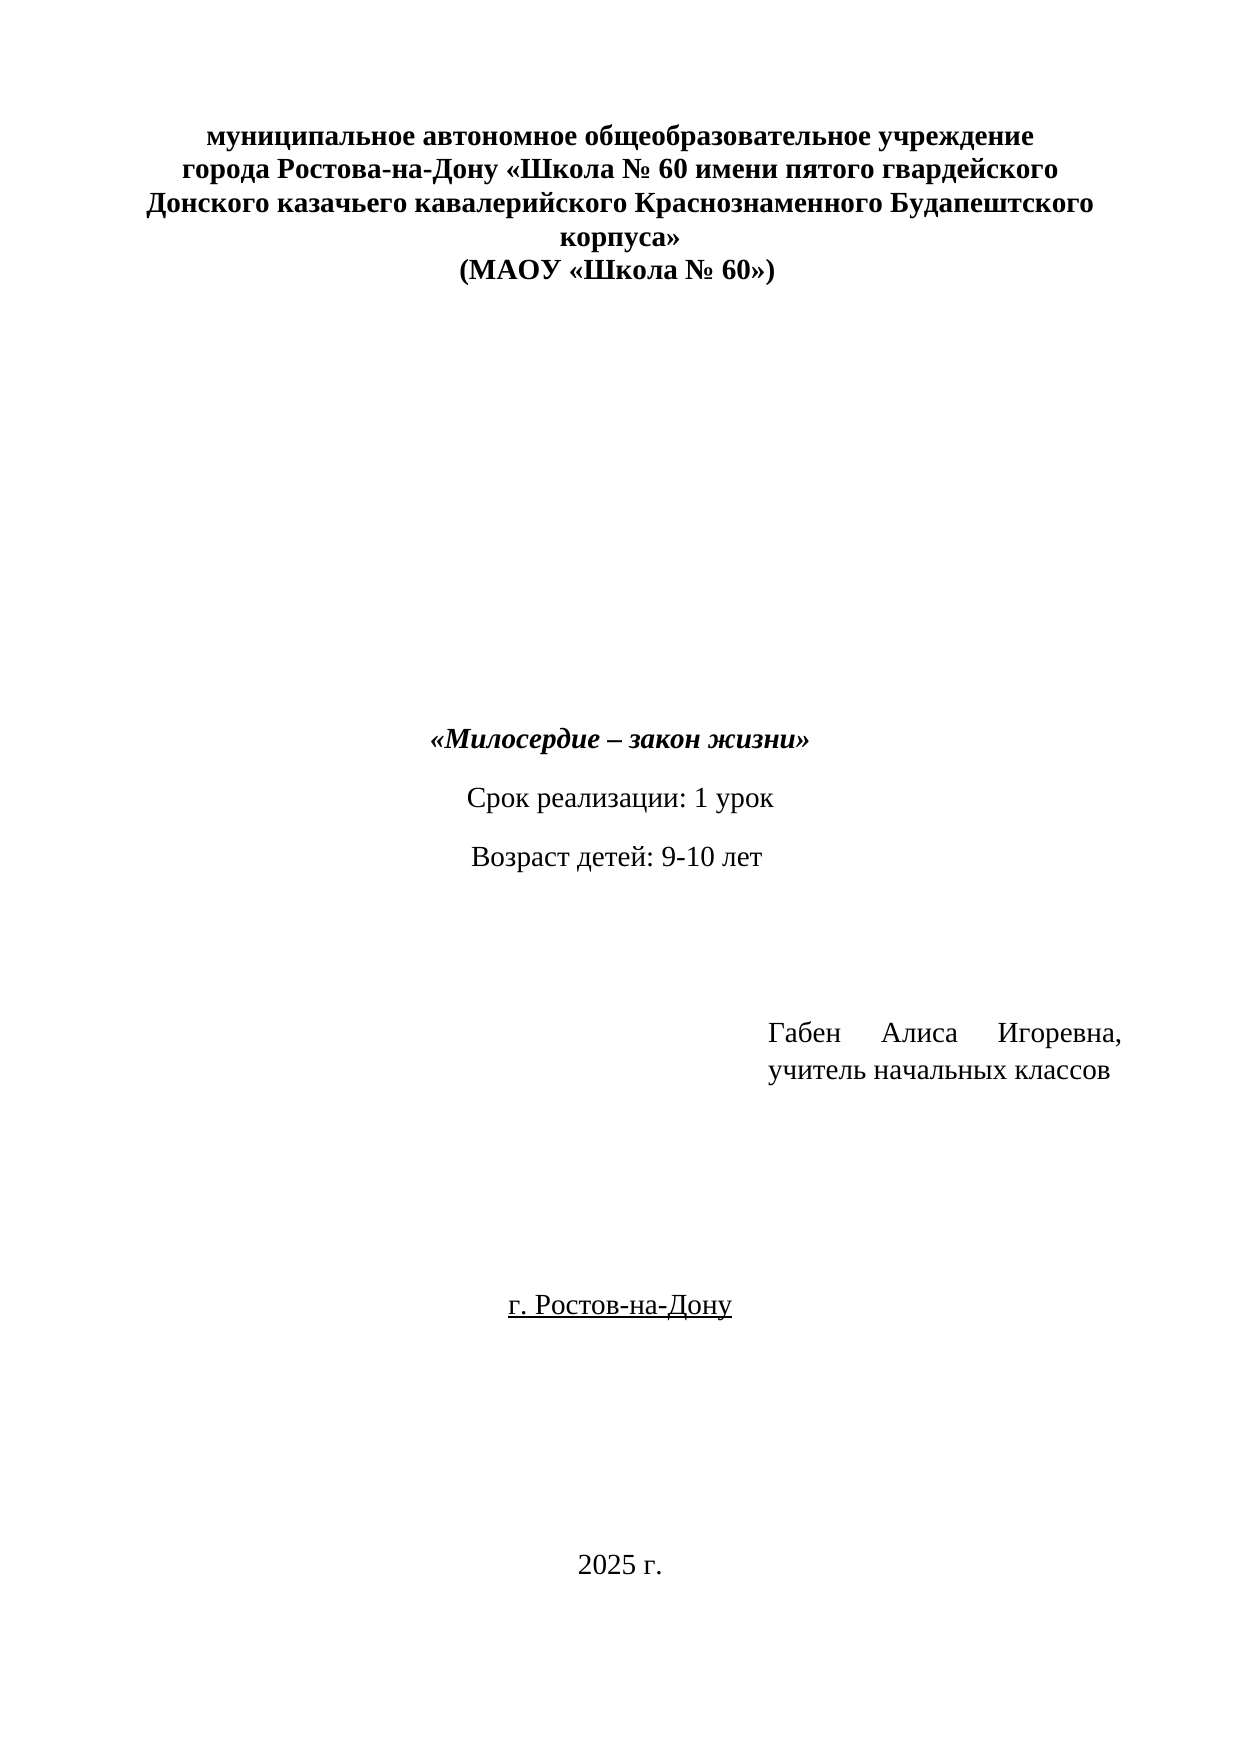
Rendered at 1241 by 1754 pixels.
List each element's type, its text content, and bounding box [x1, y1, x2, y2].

text «Милосердие – закон жизни» [118, 721, 1122, 755]
text 2025 г. [118, 1547, 1122, 1581]
text города Ростова-на-Дону «Школа № 60 имени пятого гвардейского Донского казачьего кавалерийского Краснознаменного Будапештского корпуса» [118, 152, 1122, 252]
text (МАОУ «Школа № 60») [118, 252, 1122, 286]
text Срок реализации: 1 урок [118, 780, 1122, 814]
text Габен Алиса Игоревна, учитель начальных классов [768, 1015, 1122, 1086]
text муниципальное автономное общеобразовательное учреждение [118, 118, 1122, 152]
text г. Ростов-на-Дону [118, 1287, 1122, 1321]
text Возраст детей: 9-10 лет [118, 839, 1122, 872]
